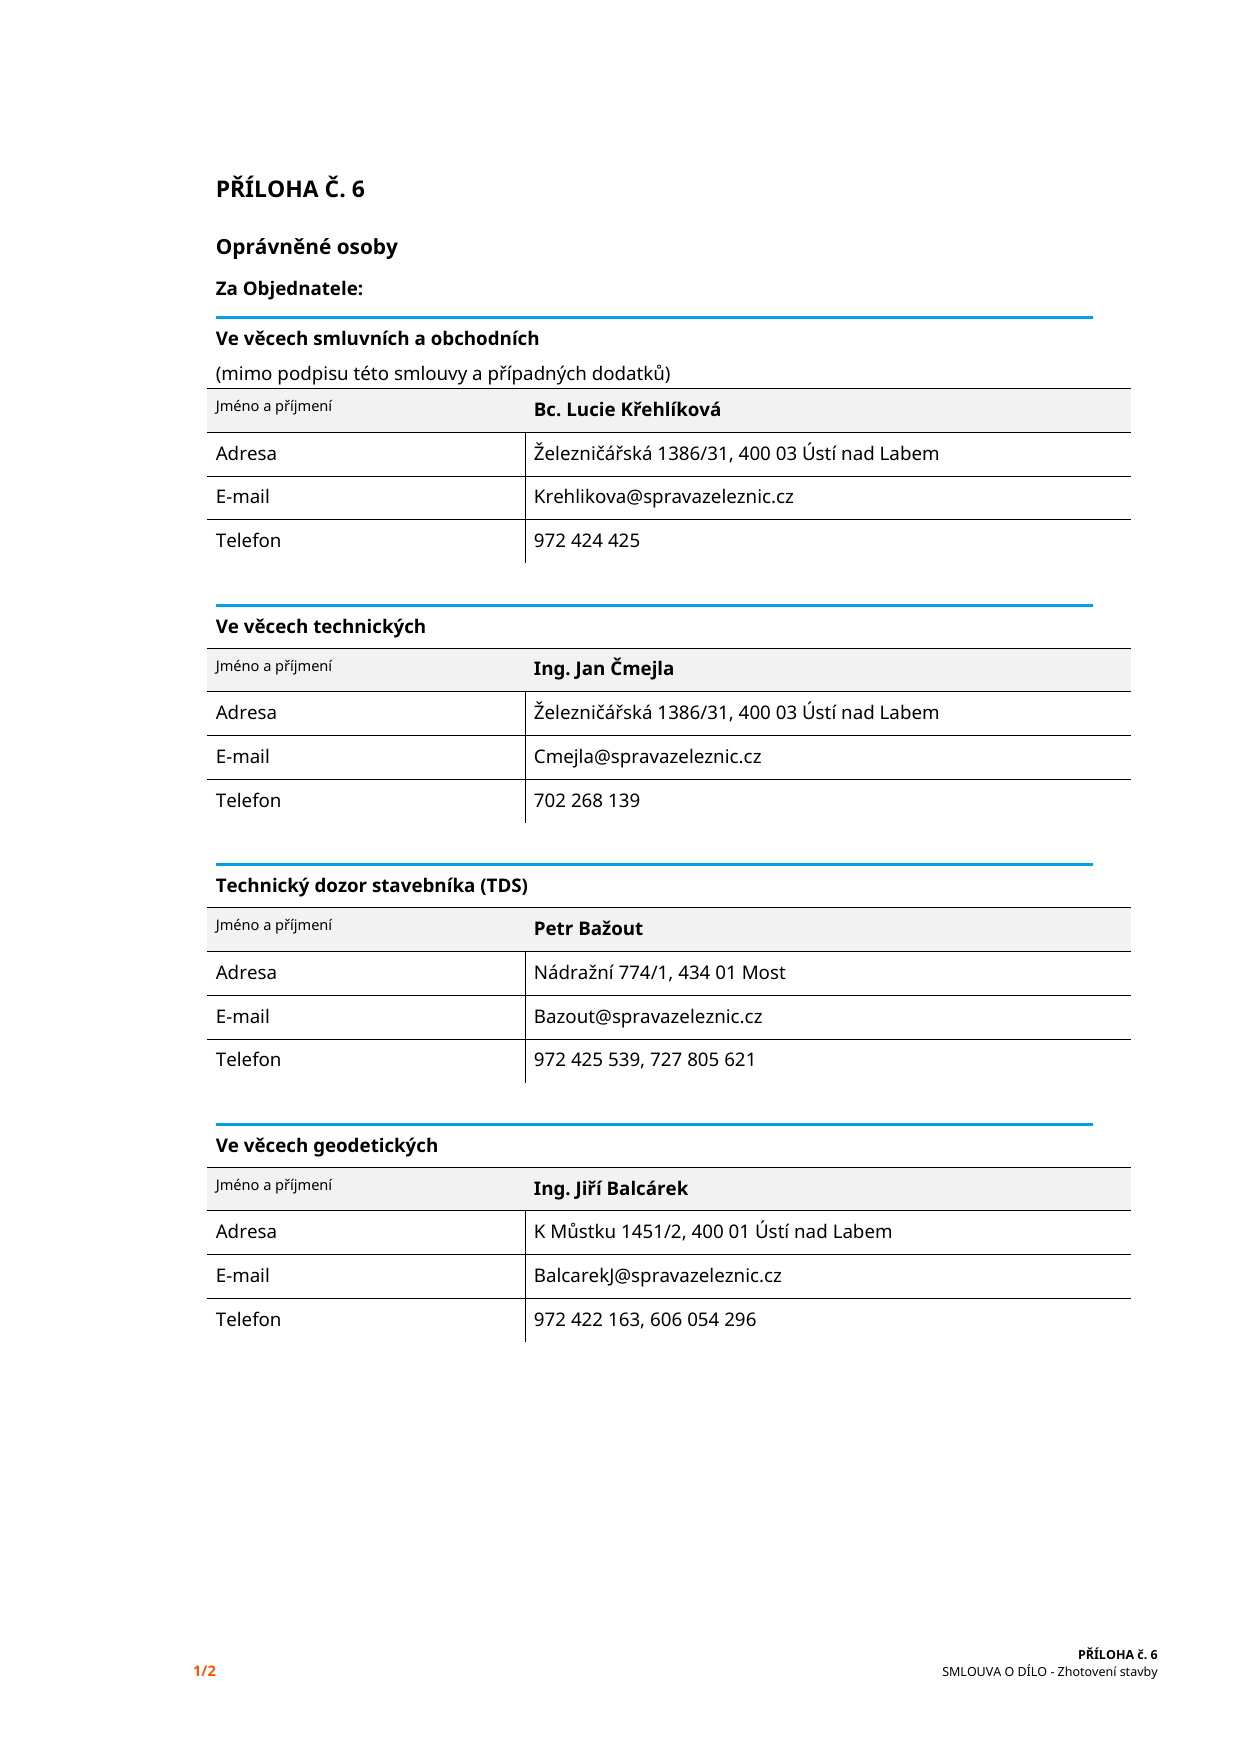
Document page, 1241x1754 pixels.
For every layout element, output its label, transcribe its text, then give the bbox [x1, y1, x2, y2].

text Oprávněné osoby [216, 232, 1093, 260]
text Ve věcech technických [216, 607, 1093, 639]
table_cell Adresa [207, 952, 525, 995]
table_cell 972 424 425 [526, 520, 1131, 563]
text Ve věcech smluvních a obchodních [216, 319, 1093, 351]
table_cell E-mail [207, 477, 525, 519]
table_header Petr Bažout [526, 908, 1131, 951]
table_cell Adresa [207, 692, 525, 735]
table_cell Telefon [207, 780, 525, 823]
table_cell Cmejla@spravazeleznic.cz [526, 736, 1131, 779]
table_header Ing. Jiří Balcárek [526, 1168, 1131, 1210]
table_cell 972 422 163, 606 054 296 [526, 1299, 1131, 1342]
table_cell Železničářská 1386/31, 400 03 Ústí nad Labem [526, 692, 1131, 735]
text (mimo podpisu této smlouvy a případných dodatků) [216, 360, 1093, 385]
table_cell E-mail [207, 736, 525, 779]
table_header Jméno a příjmení [207, 1168, 526, 1210]
table_cell Bazout@spravazeleznic.cz [526, 996, 1131, 1038]
table_header Jméno a příjmení [207, 389, 526, 432]
table_cell 972 425 539, 727 805 621 [526, 1040, 1131, 1082]
text Příloha č. 6 [216, 172, 1093, 204]
table_cell Telefon [207, 520, 525, 563]
table_cell K Můstku 1451/2, 400 01 Ústí nad Labem [526, 1211, 1131, 1254]
table_cell Telefon [207, 1040, 525, 1082]
table_cell Telefon [207, 1299, 525, 1342]
text Ve věcech geodetických [216, 1126, 1093, 1158]
table_cell Nádražní 774/1, 434 01 Most [526, 952, 1131, 995]
table_cell Železničářská 1386/31, 400 03 Ústí nad Labem [526, 433, 1131, 476]
text Za Objednatele: [216, 276, 1093, 301]
text Technický dozor stavebníka (TDS) [216, 866, 1093, 898]
table_header Ing. Jan Čmejla [526, 649, 1131, 691]
table_cell BalcarekJ@spravazeleznic.cz [526, 1255, 1131, 1298]
table_header Bc. Lucie Křehlíková [526, 389, 1131, 432]
table_header Jméno a příjmení [207, 908, 526, 951]
table_cell Adresa [207, 433, 525, 476]
table_header Jméno a příjmení [207, 649, 526, 691]
table_cell E-mail [207, 996, 525, 1038]
table_cell Krehlikova@spravazeleznic.cz [526, 477, 1131, 519]
table_cell Adresa [207, 1211, 525, 1254]
table_cell E-mail [207, 1255, 525, 1298]
table_cell 702 268 139 [526, 780, 1131, 823]
